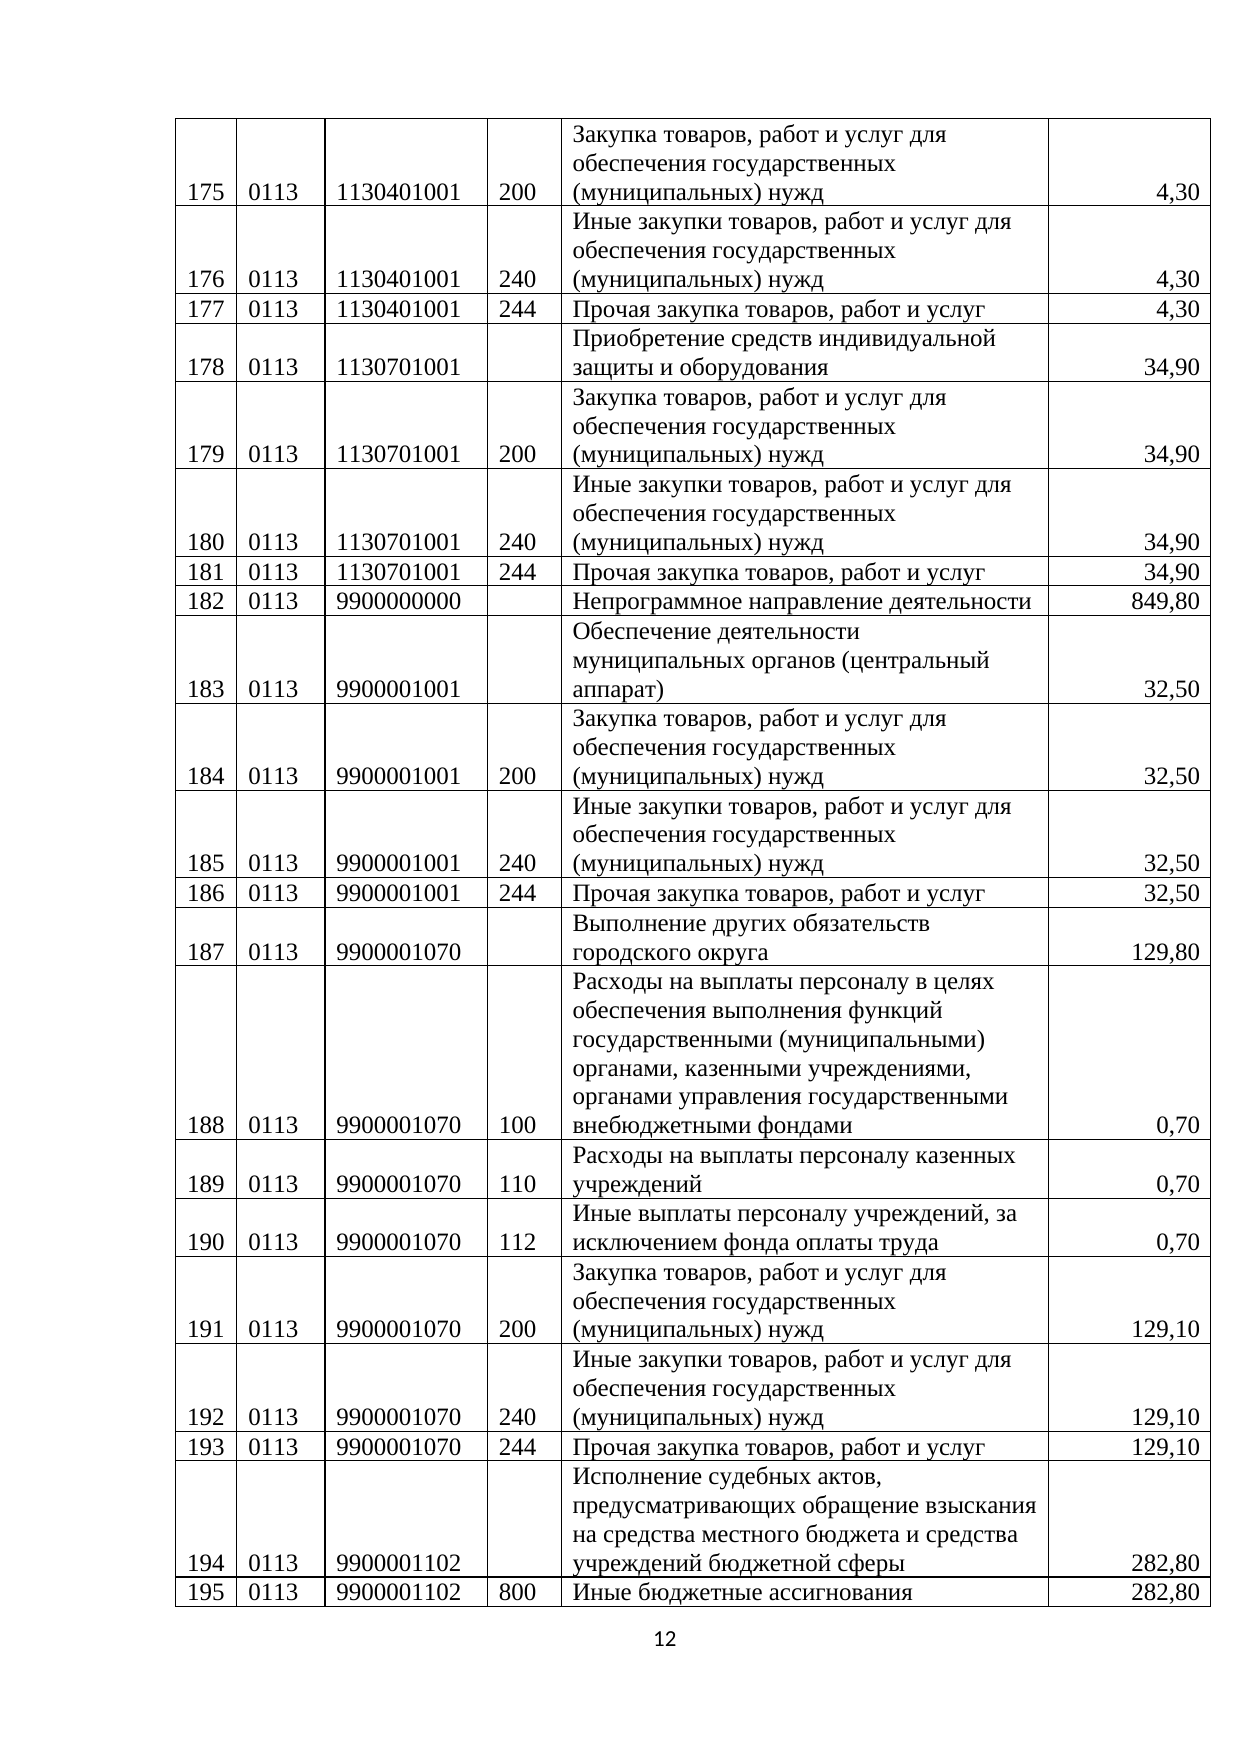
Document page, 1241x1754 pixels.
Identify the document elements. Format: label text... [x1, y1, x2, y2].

table_cell 244 [488, 1432, 561, 1460]
table_cell Закупка товаров, работ и услуг для обеспечения государственных (муниципальных) нужд [562, 704, 1048, 790]
table_cell 9900000000 [326, 586, 487, 615]
table_cell 0113 [237, 908, 324, 965]
table_cell Прочая закупка товаров, работ и услуг [562, 1432, 1048, 1460]
table_cell 176 [176, 206, 236, 293]
table_cell 1130701001 [326, 557, 487, 585]
table_cell 100 [488, 966, 561, 1139]
table_cell 188 [176, 966, 236, 1139]
table_cell 4,30 [1049, 294, 1210, 322]
table_cell 190 [176, 1199, 236, 1256]
table_cell 178 [176, 324, 236, 381]
table_cell 0113 [237, 557, 324, 585]
table_cell 200 [488, 704, 561, 790]
table_cell 0,70 [1049, 966, 1210, 1139]
table_cell 34,90 [1049, 469, 1210, 556]
table_cell 282,80 [1049, 1461, 1210, 1576]
table_cell 9900001102 [326, 1461, 487, 1576]
table_cell 9900001001 [326, 878, 487, 907]
table_cell 9900001070 [326, 1344, 487, 1431]
table_cell 182 [176, 586, 236, 615]
table_cell 9900001001 [326, 704, 487, 790]
table_cell 0113 [237, 616, 324, 702]
table_cell 129,10 [1049, 1257, 1210, 1343]
table_cell 0113 [237, 586, 324, 615]
table_cell 4,30 [1049, 206, 1210, 293]
table_cell 34,90 [1049, 557, 1210, 585]
table_cell 244 [488, 557, 561, 585]
table_cell 9900001070 [326, 1199, 487, 1256]
table_cell 0113 [237, 1578, 324, 1606]
table_cell 112 [488, 1199, 561, 1256]
table_cell 32,50 [1049, 878, 1210, 907]
table_cell Иные закупки товаров, работ и услуг для обеспечения государственных (муниципальных) нужд [562, 1344, 1048, 1431]
table_cell 110 [488, 1140, 561, 1197]
table_cell Иные закупки товаров, работ и услуг для обеспечения государственных (муниципальных) нужд [562, 206, 1048, 293]
table_cell 0113 [237, 324, 324, 381]
table_cell [488, 908, 561, 965]
table_cell 32,50 [1049, 791, 1210, 877]
table_cell [488, 616, 561, 702]
table_cell Иные выплаты персоналу учреждений, за исключением фонда оплаты труда [562, 1199, 1048, 1256]
table_cell 849,80 [1049, 586, 1210, 615]
table_cell 0113 [237, 1140, 324, 1197]
table_cell 129,80 [1049, 908, 1210, 965]
table_cell 34,90 [1049, 382, 1210, 468]
table_cell 34,90 [1049, 324, 1210, 381]
table_cell 240 [488, 1344, 561, 1431]
table_cell 1130701001 [326, 382, 487, 468]
table_cell Прочая закупка товаров, работ и услуг [562, 294, 1048, 322]
table_cell Закупка товаров, работ и услуг для обеспечения государственных (муниципальных) нужд [562, 119, 1048, 205]
table_cell 244 [488, 878, 561, 907]
table_cell 0113 [237, 382, 324, 468]
table_cell 175 [176, 119, 236, 205]
table_cell 32,50 [1049, 704, 1210, 790]
table_cell 195 [176, 1578, 236, 1606]
table_cell Приобретение средств индивидуальной защиты и оборудования [562, 324, 1048, 381]
table_cell Расходы на выплаты персоналу казенных учреждений [562, 1140, 1048, 1197]
table_cell 0113 [237, 469, 324, 556]
table_cell Выполнение других обязательств городского округа [562, 908, 1048, 965]
table_cell 1130701001 [326, 469, 487, 556]
table_cell 179 [176, 382, 236, 468]
table_cell 187 [176, 908, 236, 965]
table_cell 194 [176, 1461, 236, 1576]
table_cell 9900001070 [326, 1257, 487, 1343]
table_cell 184 [176, 704, 236, 790]
table_cell Закупка товаров, работ и услуг для обеспечения государственных (муниципальных) нужд [562, 1257, 1048, 1343]
table_cell Непрограммное направление деятельности [562, 586, 1048, 615]
table_cell 244 [488, 294, 561, 322]
table_cell 1130401001 [326, 294, 487, 322]
table_cell 1130701001 [326, 324, 487, 381]
table_cell 0113 [237, 704, 324, 790]
table_cell Иные бюджетные ассигнования [562, 1578, 1048, 1606]
table_cell 0113 [237, 119, 324, 205]
table_cell 180 [176, 469, 236, 556]
table_cell 0113 [237, 966, 324, 1139]
table_cell 9900001070 [326, 908, 487, 965]
table_cell 9900001070 [326, 1140, 487, 1197]
table_cell 0,70 [1049, 1140, 1210, 1197]
table_cell [488, 324, 561, 381]
table_cell 0113 [237, 294, 324, 322]
table_cell 193 [176, 1432, 236, 1460]
table_cell Исполнение судебных актов, предусматривающих обращение взыскания на средства местного бюджета и средства учреждений бюджетной сферы [562, 1461, 1048, 1576]
table_cell Иные закупки товаров, работ и услуг для обеспечения государственных (муниципальных) нужд [562, 469, 1048, 556]
table_cell 0113 [237, 1461, 324, 1576]
table_cell 0113 [237, 1432, 324, 1460]
table_cell 1130401001 [326, 206, 487, 293]
table_cell [488, 586, 561, 615]
table_cell [488, 1461, 561, 1576]
table_cell Иные закупки товаров, работ и услуг для обеспечения государственных (муниципальных) нужд [562, 791, 1048, 877]
table_cell Обеспечение деятельности муниципальных органов (центральный аппарат) [562, 616, 1048, 702]
table_cell 200 [488, 119, 561, 205]
table_cell Расходы на выплаты персоналу в целях обеспечения выполнения функций государственными (муниципальными) органами, казенными учреждениями, органами управления государственными внебюджетными фондами [562, 966, 1048, 1139]
table_cell 240 [488, 206, 561, 293]
table_cell 183 [176, 616, 236, 702]
table_cell 191 [176, 1257, 236, 1343]
table_cell 129,10 [1049, 1344, 1210, 1431]
table_cell 9900001102 [326, 1578, 487, 1606]
table_cell 0113 [237, 878, 324, 907]
table_cell 1130401001 [326, 119, 487, 205]
table_cell 800 [488, 1578, 561, 1606]
table_cell 189 [176, 1140, 236, 1197]
table_cell 240 [488, 469, 561, 556]
table_cell Прочая закупка товаров, работ и услуг [562, 878, 1048, 907]
table_cell 200 [488, 382, 561, 468]
table_cell 9900001070 [326, 1432, 487, 1460]
table_cell Закупка товаров, работ и услуг для обеспечения государственных (муниципальных) нужд [562, 382, 1048, 468]
table_cell 200 [488, 1257, 561, 1343]
table_cell 192 [176, 1344, 236, 1431]
table_cell 0113 [237, 1344, 324, 1431]
table_cell 181 [176, 557, 236, 585]
table_cell 4,30 [1049, 119, 1210, 205]
table_cell 0113 [237, 791, 324, 877]
table_cell 32,50 [1049, 616, 1210, 702]
table_cell 177 [176, 294, 236, 322]
table_cell 186 [176, 878, 236, 907]
table_cell 0113 [237, 1199, 324, 1256]
table_cell 9900001001 [326, 791, 487, 877]
table_cell 185 [176, 791, 236, 877]
table_cell 0113 [237, 1257, 324, 1343]
table_cell 9900001001 [326, 616, 487, 702]
table_cell 9900001070 [326, 966, 487, 1139]
table_cell 282,80 [1049, 1578, 1210, 1606]
table_cell 240 [488, 791, 561, 877]
table_cell 0,70 [1049, 1199, 1210, 1256]
table_cell 0113 [237, 206, 324, 293]
table_cell Прочая закупка товаров, работ и услуг [562, 557, 1048, 585]
table_cell 129,10 [1049, 1432, 1210, 1460]
